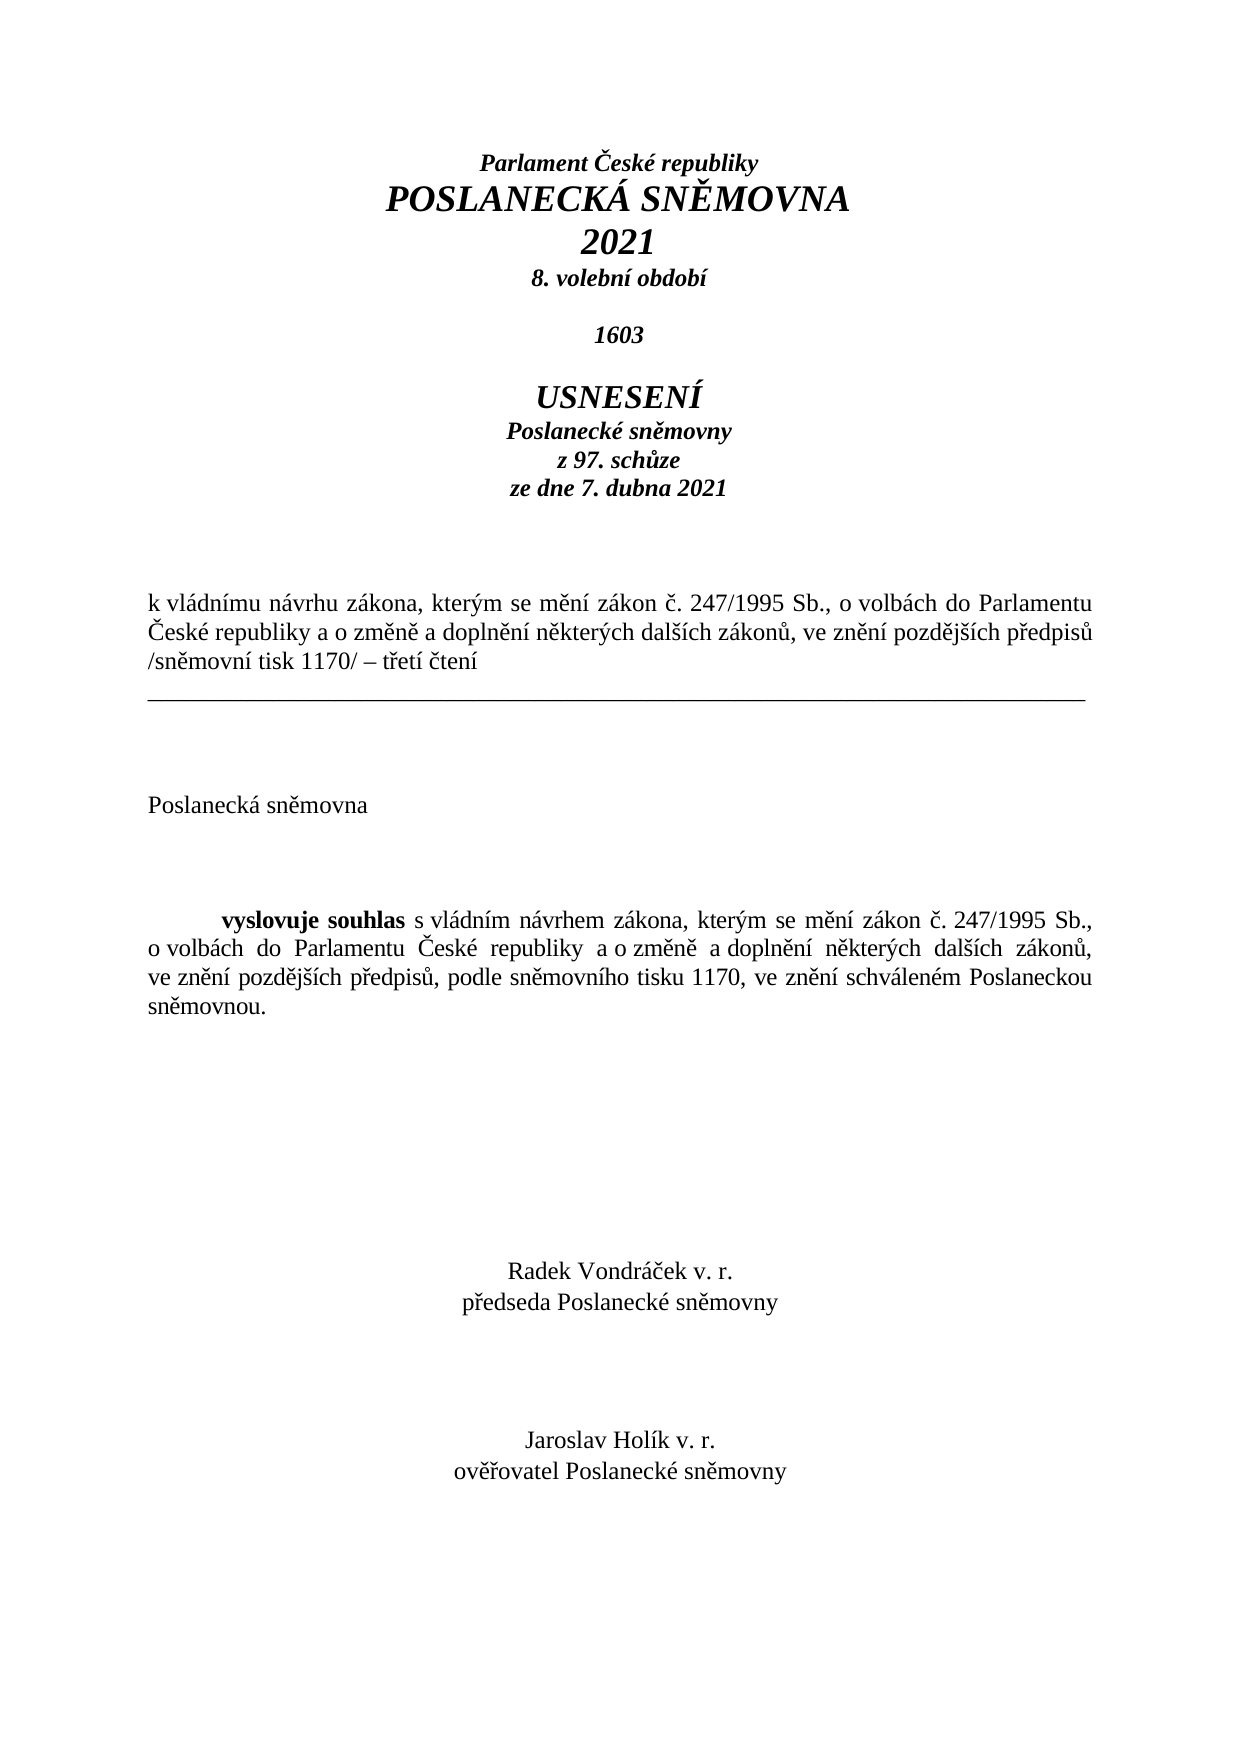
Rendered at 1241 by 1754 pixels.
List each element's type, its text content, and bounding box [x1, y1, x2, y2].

text 1603 [148, 320, 1093, 349]
text Poslanecké sněmovny [148, 416, 1093, 445]
text předseda Poslanecké sněmovny [148, 1287, 1093, 1316]
text USNESENÍ [148, 378, 1093, 416]
text ___________________________________________________________________________ [148, 675, 1093, 703]
text Radek Vondráček v. r. [148, 1256, 1093, 1284]
text Jaroslav Holík v. r. [148, 1425, 1093, 1454]
text z 97. schůze [148, 445, 1093, 473]
text 2021 [148, 219, 1093, 263]
text k vládnímu návrhu zákona, kterým se mění zákon č. 247/1995 Sb., o volbách do Parlamentu České republiky a o změně a doplnění některých dalších zákonů, ve znění pozdějších předpisů /sněmovní tisk 1170/ – třetí čtení [148, 588, 1093, 675]
text 8. volební období [148, 263, 1093, 291]
text ze dne 7. dubna 2021 [148, 473, 1093, 502]
text Poslanecká sněmovna [148, 790, 1093, 818]
text Parlament České republiky [148, 148, 1093, 176]
text ověřovatel Poslanecké sněmovny [148, 1456, 1093, 1485]
text vyslovuje souhlas s vládním návrhem zákona, kterým se mění zákon č. 247/1995 Sb., o volbách do Parlamentu České republiky a o změně a doplnění některých dalších zákonů, ve znění pozdějších předpisů, podle sněmovního tisku 1170, ve znění schváleném Poslaneckou sněmovnou. [148, 905, 1093, 1020]
text POSLANECKÁ SNĚMOVNA [148, 176, 1093, 219]
